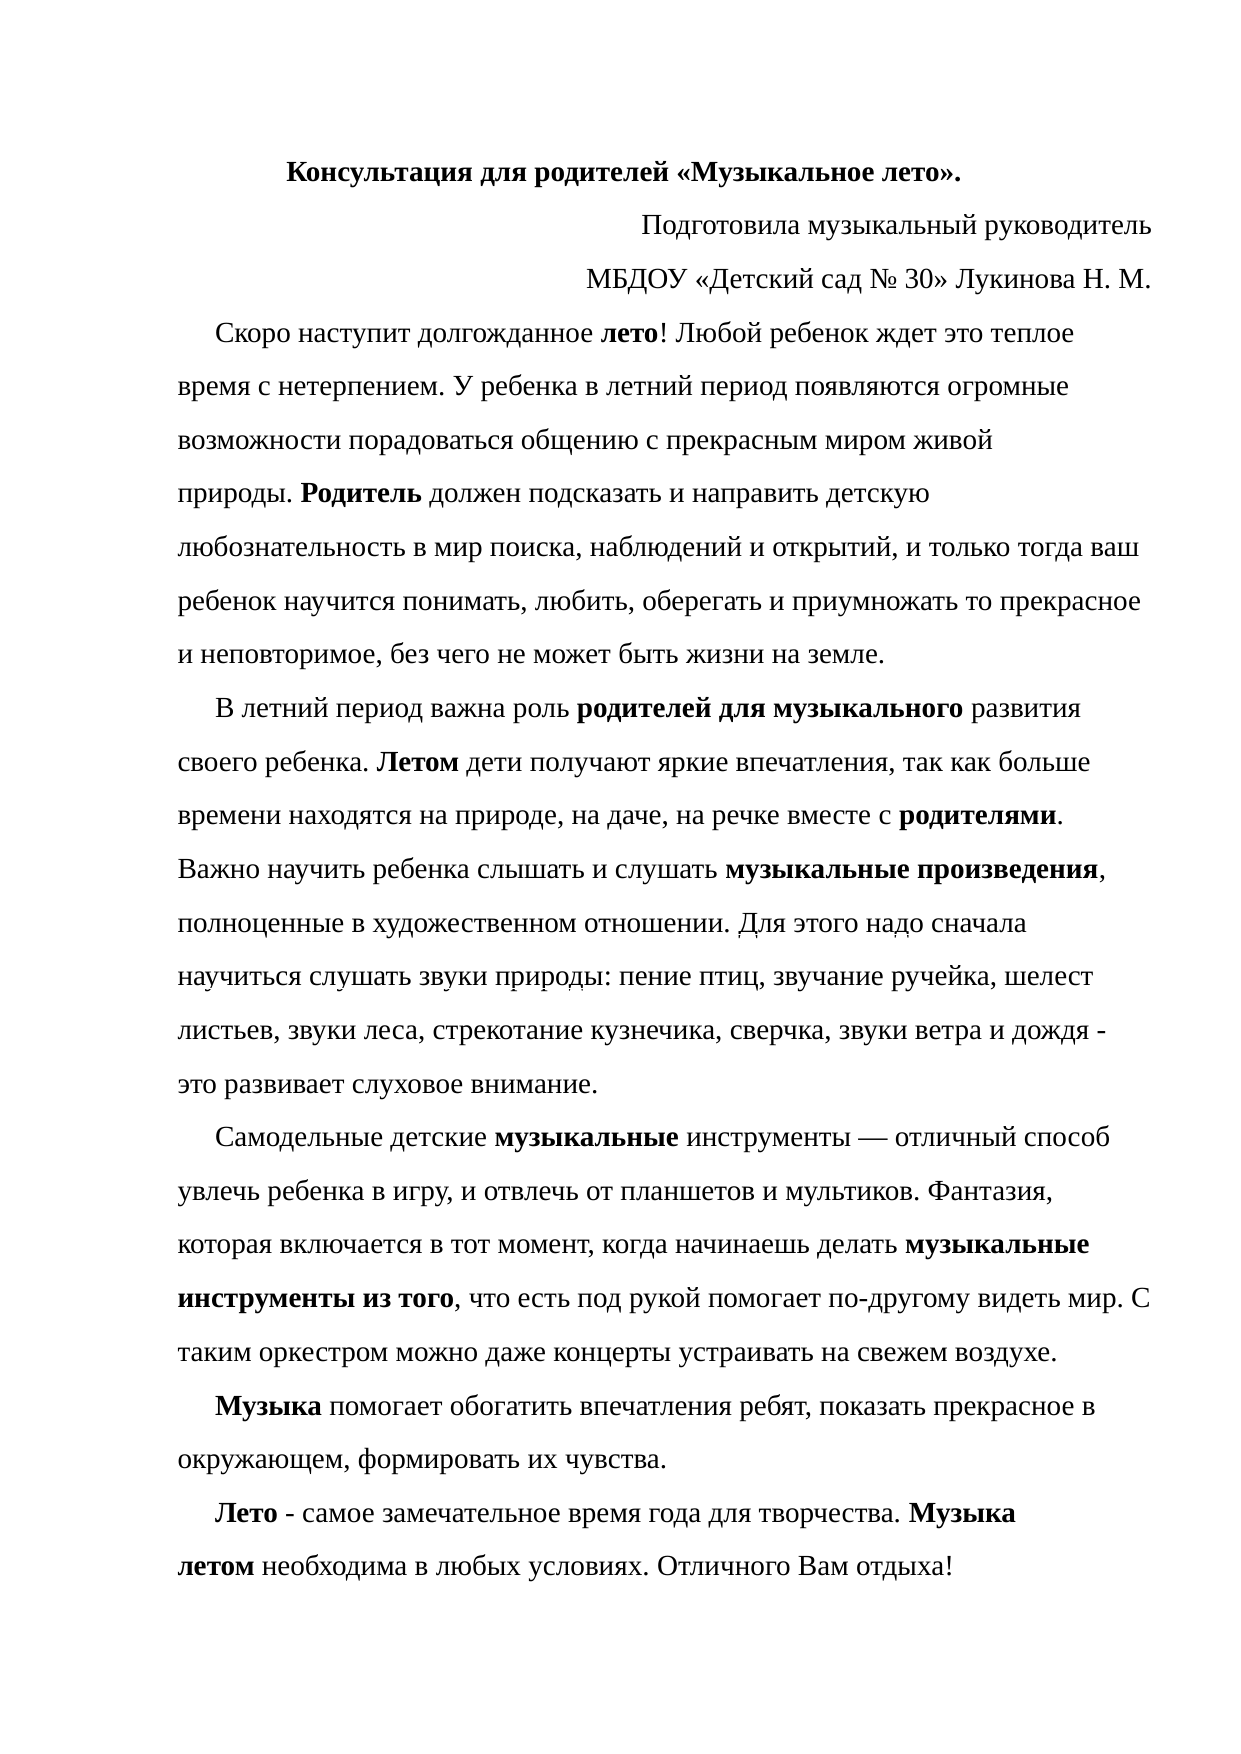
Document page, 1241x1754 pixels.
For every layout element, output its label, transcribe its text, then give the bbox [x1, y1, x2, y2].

text МБДОУ «Детский сад № 30» Лукинова Н. М. [177, 261, 1152, 294]
text В летний период важна роль родителей для музыкального развития своего ребенка. Летом дети получают яркие впечатления, так как больше времени находятся на природе, на даче, на речке вместе с родителями. Важно научить ребенка слышать и слушать музыкальные произведения, полноценные в художественном отношении. Для этого надо сначала научиться слушать звуки природы: пение птиц, звучание ручейка, шелест листьев, звуки леса, стрекотание кузнечика, сверчка, звуки ветра и дождя - это развивает слуховое внимание. [177, 690, 1152, 1099]
text Консультация для родителей «Музыкальное лето». [177, 154, 1152, 187]
text Скоро наступит долгожданное лето! Любой ребенок ждет это теплое время с нетерпением. У ребенка в летний период появляются огромные возможности порадоваться общению с прекрасным миром живой природы. Родитель должен подсказать и направить детскую любознательность в мир поиска, наблюдений и открытий, и только тогда ваш ребенок научится понимать, любить, оберегать и приумножать то прекрасное и неповторимое, без чего не может быть жизни на земле. [177, 315, 1152, 670]
text Подготовила музыкальный руководитель [177, 207, 1152, 241]
text Лето - самое замечательное время года для творчества. Музыка летом необходима в любых условиях. Отличного Вам отдыха! [177, 1495, 1152, 1582]
text Самодельные детские музыкальные инструменты — отличный способ увлечь ребенка в игру, и отвлечь от планшетов и мультиков. Фантазия, которая включается в тот момент, когда начинаешь делать музыкальные инструменты из того, что есть под рукой помогает по-другому видеть мир. С таким оркестром можно даже концерты устраивать на свежем воздухе. [177, 1119, 1152, 1367]
text Музыка помогает обогатить впечатления ребят, показать прекрасное в окружающем, формировать их чувства. [177, 1388, 1152, 1475]
